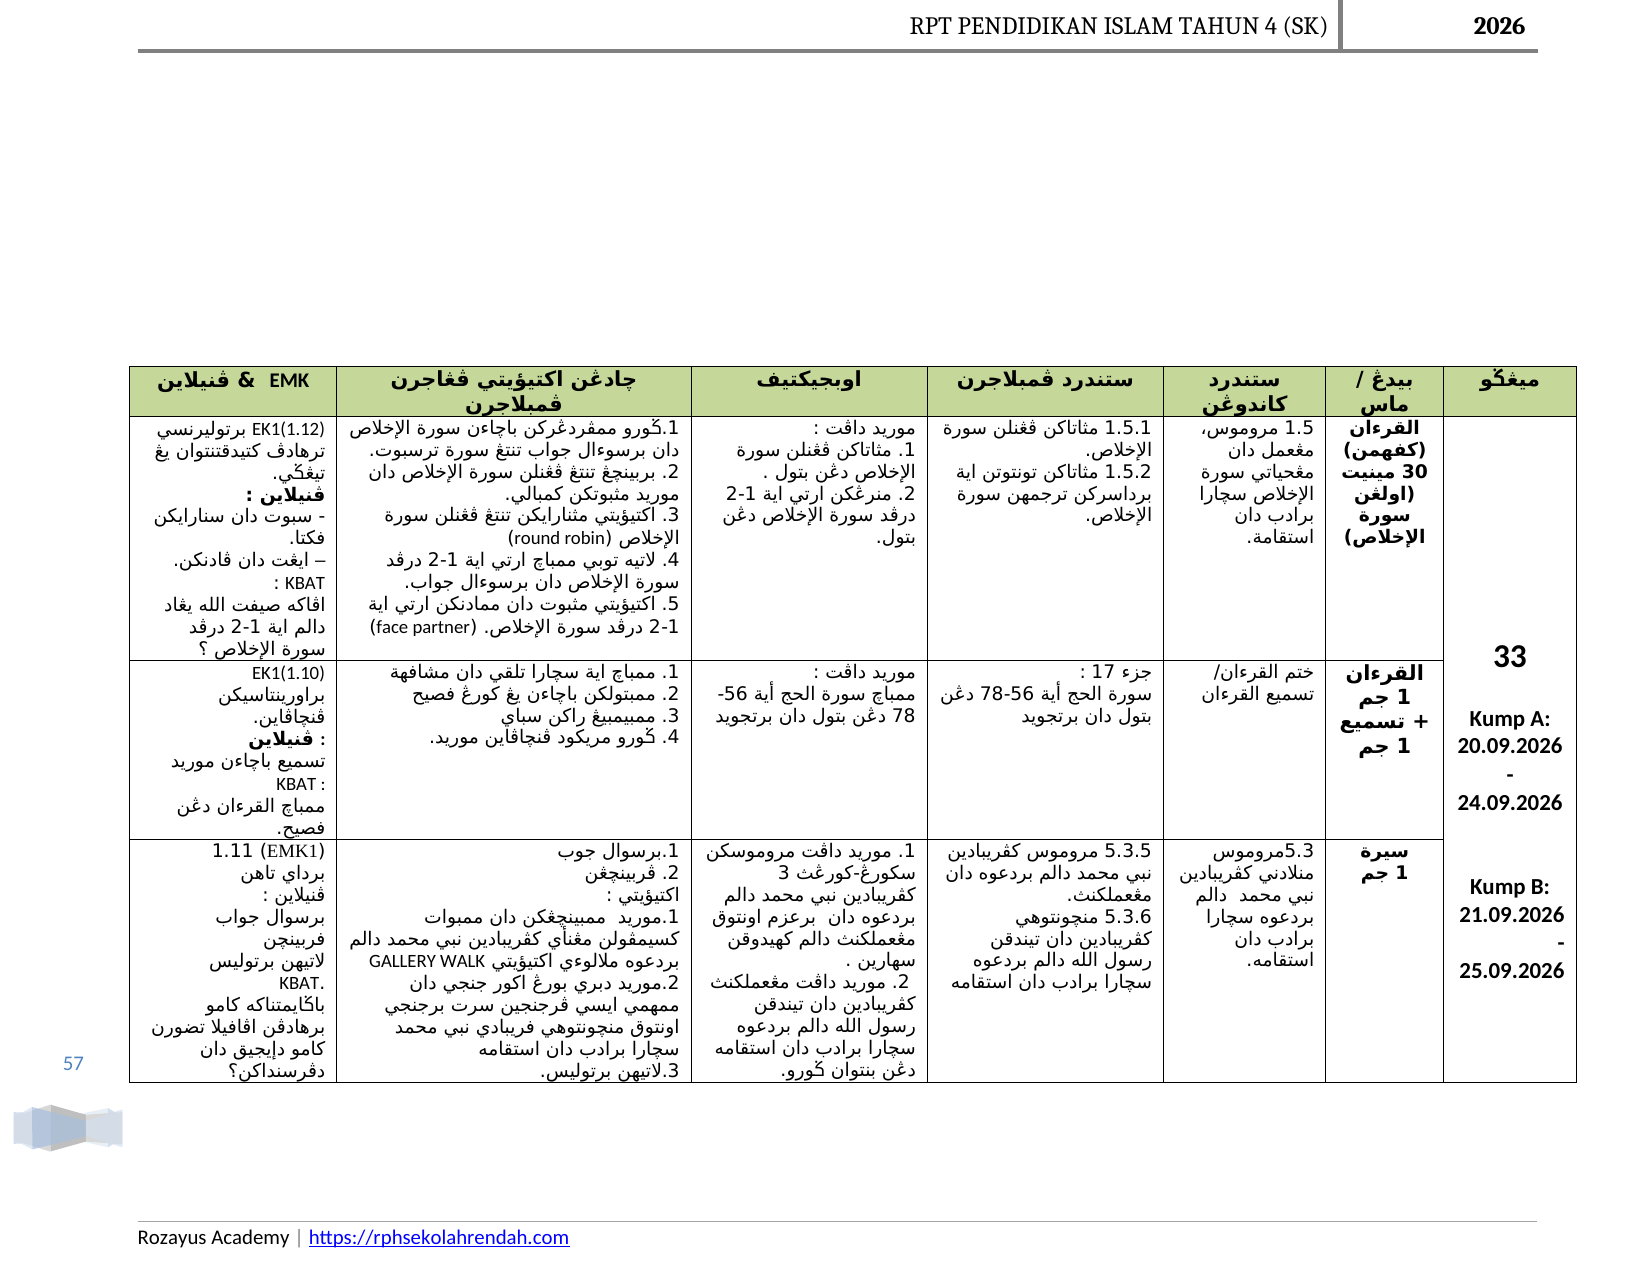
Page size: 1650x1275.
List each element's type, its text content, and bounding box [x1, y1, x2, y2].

table_cell 1.5 مروموس، مڠعمل دان مڠحياتي سورة الإخلاص سچارا برادب دان استقامة. [1164, 417, 1325, 660]
table_header ميڠݢو [1444, 367, 1576, 416]
table_cell 5.3مروموس منلادني كڤريبادين نبي محمد دالم بردعوه سچارا برادب دان استقامه. [1164, 840, 1325, 1082]
table_header بيدڠ / ماس [1326, 367, 1443, 416]
table_cell موريد داڤت : ممباچ سورة الحج أية 56-78 دڠن بتول دان برتجويد [692, 661, 927, 839]
table_cell EK1(1.12) برتوليرنسي ترهادڤ كتيدقتنتوان يڠ تيڠݢي. ڤنيلاين : - سبوت دان سنارايكن فكتا. – ايڠت دان ڤادنكن. KBAT : اڤاكه صيفت الله يڠاد دالم اية 1-2 درڤد سورة الإخلاص ؟ [130, 417, 336, 660]
table_cell موريد داڤت : 1. مثاتاكن ڤڠنلن سورة الإخلاص دڠن بتول . 2. منرڠكن ارتي اية 1-2 درڤد سورة الإخلاص دڠن بتول. [692, 417, 927, 660]
table_header ستندرد ڤمبلاجرن [928, 367, 1163, 416]
table_cell جزء 17 : سورة الحج أية 56-78 دڠن بتول دان برتجويد [928, 661, 1163, 839]
table_header EMK & ڤنيلاين [130, 367, 336, 416]
table_cell 33 Kump A: 20.09.2026-24.09.2026 Kump B: 21.09.2026-25.09.2026 [1444, 417, 1576, 1082]
table_cell سيرة 1 جم [1326, 840, 1443, 1082]
table_cell القرءان 1 جم + تسميع 1 جم [1326, 661, 1443, 839]
table_cell 1.5.1 مثاتاكن ڤڠنلن سورة الإخلاص. 1.5.2 مثاتاكن تونتوتن اية برداسركن ترجمهن سورة الإخلاص. [928, 417, 1163, 660]
table_cell 1.ݢورو ممڤردڠركن باچاءن سورة الإخلاص دان برسوءال جواب تنتڠ سورة ترسبوت. 2. بربينچڠ تنتڠ ڤڠنلن سورة الإخلاص دان موريد مثبوتكن كمبالي. 3. اكتيؤيتي مثنارايكن تنتڠ ڤڠنلن سورة الإخلاص (round robin) 4. لاتيه توبي ممباچ ارتي اية 1-2 درڤد سورة الإخلاص دان برسوءال جواب. 5. اكتيؤيتي مثبوت دان ممادنكن ارتي اية 1-2 درڤد سورة الإخلاص. (face partner) [337, 417, 691, 660]
table_cell EK1(1.10) براورينتاسيكن ڤنچاڤاين. ڤنيلاين : تسميع باچاءن موريد KBAT : ممباچ القرءان دڠن فصيح. [130, 661, 336, 839]
table_cell 1. موريد داڤت مروموسكن سكورڠ-كورڠث 3 كڤريبادين نبي محمد دالم بردعوه دان برعزم اونتوق مڠعملكنث دالم كهيدوقن سهارين . 2. موريد داڤت مڠعملكنث كڤريبادين دان تيندقن رسول الله دالم بردعوه سچارا برادب دان استقامه دڠن بنتوان ݢورو. [692, 840, 927, 1082]
table_cell ختم القرءان/ تسميع القرءان [1164, 661, 1325, 839]
table_header ستندرد كاندوڠن [1164, 367, 1325, 416]
table_header چادڠن اكتيؤيتي ڤڠاجرن ڤمبلاجرن [337, 367, 691, 416]
table_cell 5.3.5 مروموس كڤريبادين نبي محمد دالم بردعوه دان مڠعملكنث. 5.3.6 منچونتوهي كڤريبادين دان تيندقن رسول الله دالم بردعوه سچارا برادب دان استقامه [928, 840, 1163, 1082]
table_cell 1.برسوال جوب 2. ڤربينچڠن اكتيؤيتي : 1.موريد ممبينچڠكن دان ممبوات كسيمڤولن مڠنأي كڤريبادين نبي محمد دالم بردعوه ملالوءي اكتيؤيتي GALLERY WALK 2.موريد دبري بورڠ اكور جنجي دان ممهمي ايسي ڤرجنجين سرت برجنجي اونتوق منچونتوهي فريبادي نبي محمد سچارا برادب دان استقامه 3.لاتيهن برتوليس. [337, 840, 691, 1082]
table_cell القرءان (كفهمن) 30 مينيت (اولڠن سورة الإخلاص) [1326, 417, 1443, 660]
table_cell (EMK1) 1.11 برداي تاهن ڤنيلاين : برسوال جواب فربينچن لاتيهن برتوليس .KBAT باݢايمتناكه كامو برهادڤن اڤافيلا تضورن كامو دإيجيق دان دڤرسنداكن؟ [130, 840, 336, 1082]
table_header اوبجيكتيف [692, 367, 927, 416]
table_cell 1. ممباچ اية سچارا تلقي دان مشافهة 2. ممبتولكن باچاءن يڠ كورڠ فصيح 3. ممبيمبيڠ راكن سباي 4. ݢورو مريكود ڤنچاڤاين موريد. [337, 661, 691, 839]
